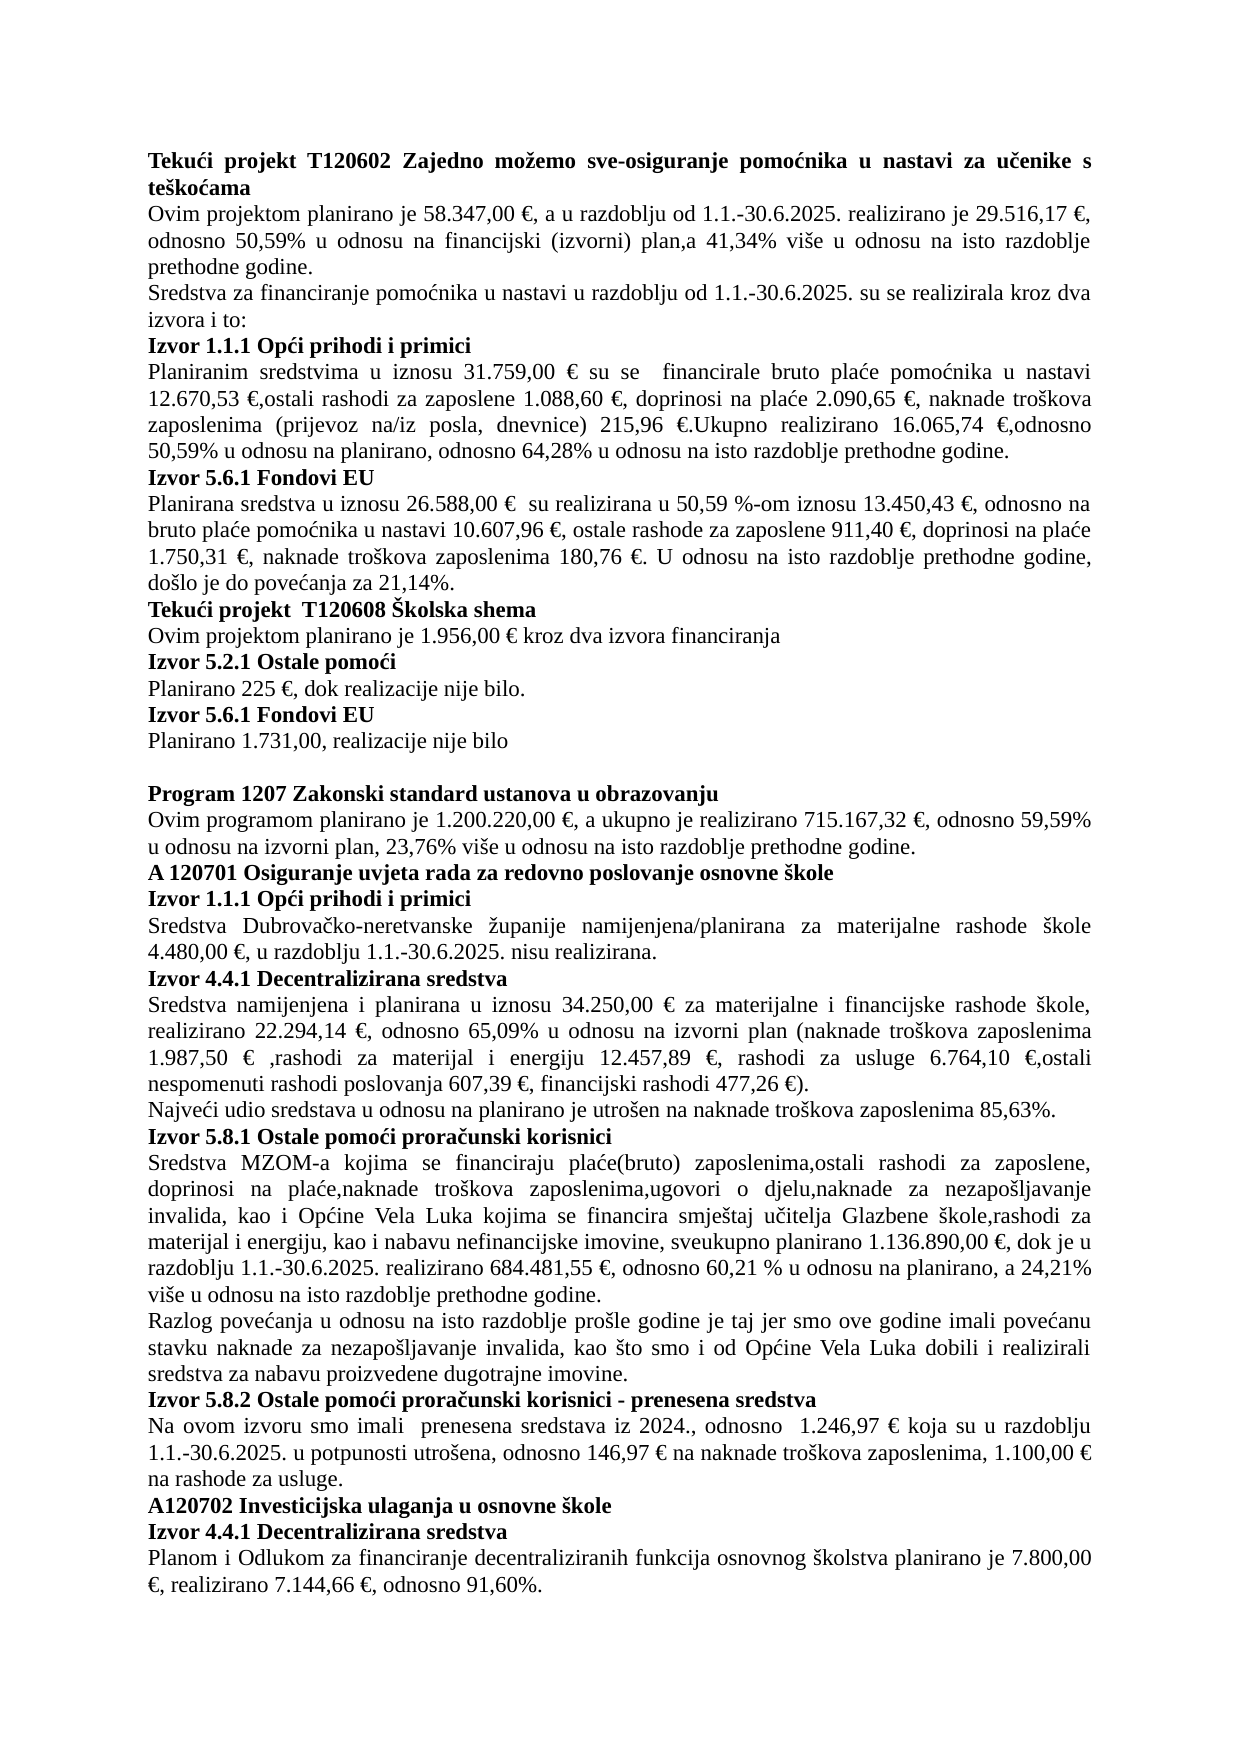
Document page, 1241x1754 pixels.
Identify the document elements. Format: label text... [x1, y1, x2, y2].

text Razlog povećanja u odnosu na isto razdoblje prošle godine je taj jer smo ove godine imali povećanu stavku naknade za nezapošljavanje invalida, kao što smo i od Općine Vela Luka dobili i realizirali sredstva za nabavu proizvedene dugotrajne imovine. [148, 1307, 1093, 1386]
text Izvor 1.1.1 Opći prihodi i primici [148, 332, 1093, 358]
text A120702 Investicijska ulaganja u osnovne škole [148, 1492, 1093, 1518]
text Sredstva namijenjena i planirana u iznosu 34.250,00 € za materijalne i financijske rashode škole, realizirano 22.294,14 €, odnosno 65,09% u odnosu na izvorni plan (naknade troškova zaposlenima 1.987,50 € ,rashodi za materijal i energiju 12.457,89 €, rashodi za usluge 6.764,10 €,ostali nespomenuti rashodi poslovanja 607,39 €, financijski rashodi 477,26 €). [148, 991, 1093, 1096]
text Planirano 1.731,00, realizacije nije bilo [148, 727, 1093, 754]
text Sredstva Dubrovačko-neretvanske županije namijenjena/planirana za materijalne rashode škole 4.480,00 €, u razdoblju 1.1.-30.6.2025. nisu realizirana. [148, 912, 1093, 964]
text Planirano 225 €, dok realizacije nije bilo. [148, 675, 1093, 701]
text Planiranim sredstvima u iznosu 31.759,00 € su se financirale bruto plaće pomoćnika u nastavi 12.670,53 €,ostali rashodi za zaposlene 1.088,60 €, doprinosi na plaće 2.090,65 €, naknade troškova zaposlenima (prijevoz na/iz posla, dnevnice) 215,96 €.Ukupno realizirano 16.065,74 €,odnosno 50,59% u odnosu na planirano, odnosno 64,28% u odnosu na isto razdoblje prethodne godine. [148, 358, 1093, 464]
text Izvor 5.6.1 Fondovi EU [148, 464, 1093, 490]
text Izvor 5.6.1 Fondovi EU [148, 701, 1093, 727]
text Izvor 4.4.1 Decentralizirana sredstva [148, 964, 1093, 991]
text Program 1207 Zakonski standard ustanova u obrazovanju [148, 780, 1093, 806]
text Izvor 1.1.1 Opći prihodi i primici [148, 886, 1093, 912]
text Izvor 4.4.1 Decentralizirana sredstva [148, 1518, 1093, 1544]
text Na ovom izvoru smo imali prenesena sredstava iz 2024., odnosno 1.246,97 € koja su u razdoblju 1.1.-30.6.2025. u potpunosti utrošena, odnosno 146,97 € na naknade troškova zaposlenima, 1.100,00 € na rashode za usluge. [148, 1413, 1093, 1492]
text A 120701 Osiguranje uvjeta rada za redovno poslovanje osnovne škole [148, 859, 1093, 886]
text Tekući projekt T120602 Zajedno možemo sve-osiguranje pomoćnika u nastavi za učenike s teškoćama [148, 148, 1093, 200]
text Izvor 5.8.2 Ostale pomoći proračunski korisnici - prenesena sredstva [148, 1386, 1093, 1413]
text Sredstva za financiranje pomoćnika u nastavi u razdoblju od 1.1.-30.6.2025. su se realizirala kroz dva izvora i to: [148, 279, 1093, 332]
text Ovim programom planirano je 1.200.220,00 €, a ukupno je realizirano 715.167,32 €, odnosno 59,59% u odnosu na izvorni plan, 23,76% više u odnosu na isto razdoblje prethodne godine. [148, 806, 1093, 859]
text Izvor 5.8.1 Ostale pomoći proračunski korisnici [148, 1123, 1093, 1149]
text Ovim projektom planirano je 1.956,00 € kroz dva izvora financiranja [148, 622, 1093, 648]
text Ovim projektom planirano je 58.347,00 €, a u razdoblju od 1.1.-30.6.2025. realizirano je 29.516,17 €, odnosno 50,59% u odnosu na financijski (izvorni) plan,a 41,34% više u odnosu na isto razdoblje prethodne godine. [148, 200, 1093, 279]
text Izvor 5.2.1 Ostale pomoći [148, 648, 1093, 675]
text Planom i Odlukom za financiranje decentraliziranih funkcija osnovnog školstva planirano je 7.800,00 €, realizirano 7.144,66 €, odnosno 91,60%. [148, 1544, 1093, 1597]
text Najveći udio sredstava u odnosu na planirano je utrošen na naknade troškova zaposlenima 85,63%. [148, 1096, 1093, 1123]
text Planirana sredstva u iznosu 26.588,00 € su realizirana u 50,59 %-om iznosu 13.450,43 €, odnosno na bruto plaće pomoćnika u nastavi 10.607,96 €, ostale rashode za zaposlene 911,40 €, doprinosi na plaće 1.750,31 €, naknade troškova zaposlenima 180,76 €. U odnosu na isto razdoblje prethodne godine, došlo je do povećanja za 21,14%. [148, 490, 1093, 596]
text Sredstva MZOM-a kojima se financiraju plaće(bruto) zaposlenima,ostali rashodi za zaposlene, doprinosi na plaće,naknade troškova zaposlenima,ugovori o djelu,naknade za nezapošljavanje invalida, kao i Općine Vela Luka kojima se financira smještaj učitelja Glazbene škole,rashodi za materijal i energiju, kao i nabavu nefinancijske imovine, sveukupno planirano 1.136.890,00 €, dok je u razdoblju 1.1.-30.6.2025. realizirano 684.481,55 €, odnosno 60,21 % u odnosu na planirano, a 24,21% više u odnosu na isto razdoblje prethodne godine. [148, 1149, 1093, 1307]
text Tekući projekt T120608 Školska shema [148, 596, 1093, 622]
